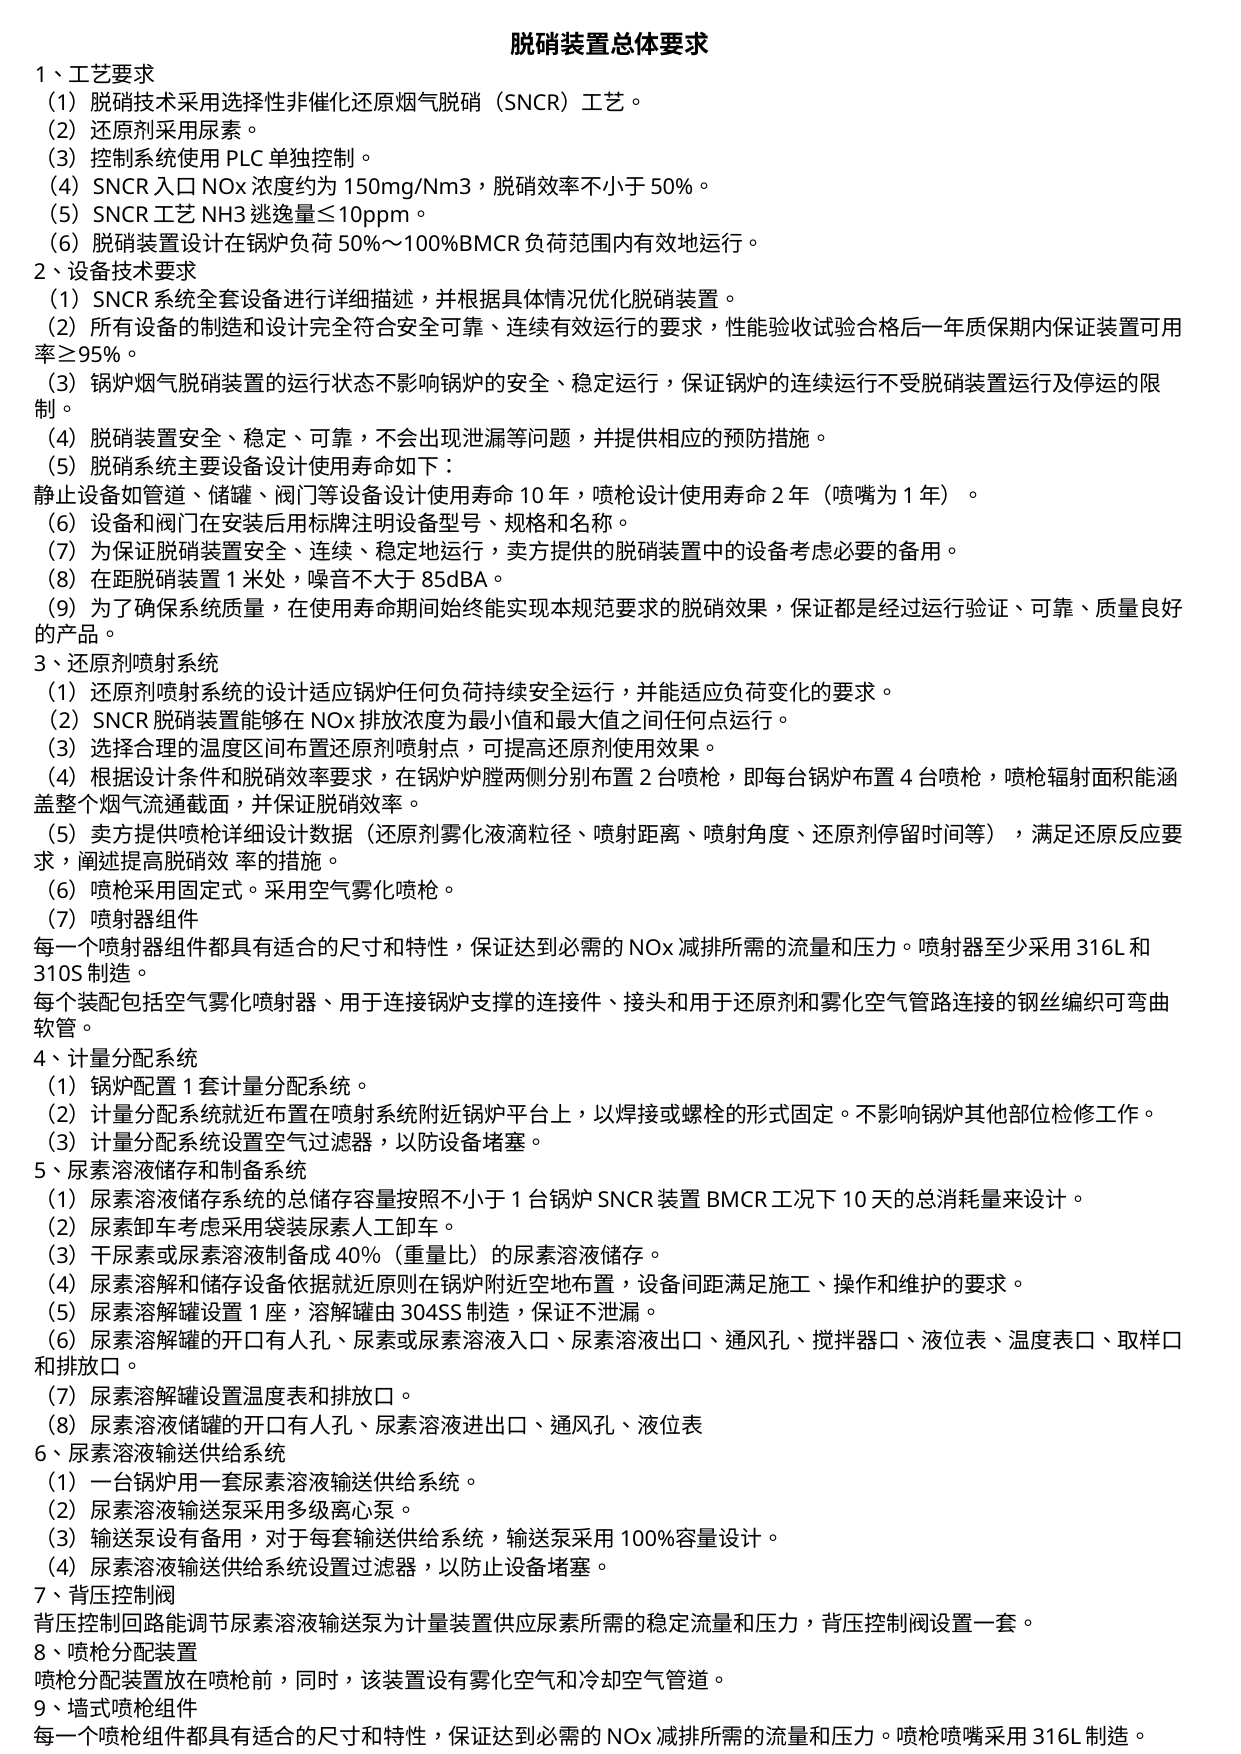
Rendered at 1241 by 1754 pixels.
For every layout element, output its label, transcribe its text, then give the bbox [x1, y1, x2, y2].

text （7）为保证脱硝装置安全、连续、稳定地运行，卖方提供的脱硝装置中的设备考虑必要的备用。 [34, 538, 1192, 565]
text （3）选择合理的温度区间布置还原剂喷射点，可提高还原剂使用效果。 [34, 735, 1192, 762]
text 静止设备如管道、储罐、阀门等设备设计使用寿命10年，喷枪设计使用寿命2年（喷嘴为1年）。 [33, 481, 1192, 508]
text （3）控制系统使用PLC单独控制。 [34, 145, 1192, 172]
text （3）输送泵设有备用，对于每套输送供给系统，输送泵采用100%容量设计。 [34, 1525, 1192, 1552]
text 1、工艺要求 [34, 60, 1192, 87]
text （7）尿素溶解罐设置温度表和排放口。 [34, 1382, 1192, 1409]
text （4）脱硝装置安全、稳定、可靠，不会出现泄漏等问题，并提供相应的预防措施。 [34, 425, 1192, 452]
text 8、喷枪分配装置 [33, 1638, 1192, 1665]
text （1）还原剂喷射系统的设计适应锅炉任何负荷持续安全运行，并能适应负荷变化的要求。 [34, 678, 1192, 706]
text 5、尿素溶液储存和制备系统 [33, 1157, 1192, 1184]
text （4）尿素溶液输送供给系统设置过滤器，以防止设备堵塞。 [34, 1553, 1192, 1581]
text 2、设备技术要求 [33, 258, 1192, 285]
text 喷枪分配装置放在喷枪前，同时，该装置设有雾化空气和冷却空气管道。 [34, 1667, 1192, 1694]
text （8）尿素溶液储罐的开口有人孔、尿素溶液进出口、通风孔、液位表 [33, 1411, 1186, 1439]
text 3、还原剂喷射系统 [33, 650, 1192, 677]
text 6、尿素溶液输送供给系统 [33, 1440, 620, 1467]
text （1）SNCR系统全套设备进行详细描述，并根据具体情况优化脱硝装置。 [36, 286, 1192, 313]
text 脱硝装置总体要求 [28, 28, 1192, 59]
text （5）脱硝系统主要设备设计使用寿命如下： [34, 453, 1192, 480]
text （1）锅炉配置1套计量分配系统。 [34, 1073, 1192, 1100]
text （4）SNCR入口NOx浓度约为150mg/Nm3，脱硝效率不小于50%。 [36, 173, 1192, 199]
text 背压控制回路能调节尿素溶液输送泵为计量装置供应尿素所需的稳定流量和压力，背压控制阀设置一套。 [33, 1610, 1192, 1637]
text （5）卖方提供喷枪详细设计数据（还原剂雾化液滴粒径、喷射距离、喷射角度、还原剂停留时间等），满足还原反应要求，阐述提高脱硝效 率的措施。 [33, 820, 1186, 876]
text （2）尿素溶液输送泵采用多级离心泵。 [34, 1497, 1192, 1524]
text （5）SNCR工艺NH3逃逸量≤10ppm。 [36, 201, 1192, 228]
text （2）尿素卸车考虑采用袋装尿素人工卸车。 [34, 1214, 1192, 1241]
text （9）为了确保系统质量，在使用寿命期间始终能实现本规范要求的脱硝效果，保证都是经过运行验证、可靠、质量良好的产品。 [34, 594, 1192, 649]
text （7）喷射器组件 [34, 905, 1192, 932]
text （4）根据设计条件和脱硝效率要求，在锅炉炉膛两侧分别布置2台喷枪，即每台锅炉布置4台喷枪，喷枪辐射面积能涵盖整个烟气流通截面，并保证脱硝效率。 [34, 763, 1182, 819]
text （6）喷枪采用固定式。采用空气雾化喷枪。 [34, 877, 1192, 904]
text 7、背压控制阀 [34, 1582, 1192, 1609]
text （3）计量分配系统设置空气过滤器，以防设备堵塞。 [34, 1129, 1192, 1156]
text （1）脱硝技术采用选择性非催化还原烟气脱硝（SNCR）工艺。 [34, 88, 1192, 116]
text （6）设备和阀门在安装后用标牌注明设备型号、规格和名称。 [34, 510, 1192, 537]
text （2）所有设备的制造和设计完全符合安全可靠、连续有效运行的要求，性能验收试验合格后一年质保期内保证装置可用率≥95%。 [34, 314, 1192, 368]
text （3）锅炉烟气脱硝装置的运行状态不影响锅炉的安全、稳定运行，保证锅炉的连续运行不受脱硝装置运行及停运的限制。 [34, 369, 1192, 424]
text 4、计量分配系统 [33, 1044, 1192, 1072]
text （6）脱硝装置设计在锅炉负荷50%～100%BMCR负荷范围内有效地运行。 [36, 230, 1192, 256]
text 每一个喷射器组件都具有适合的尺寸和特性，保证达到必需的NOx减排所需的流量和压力。喷射器至少采用316L和310S制造。 [33, 933, 1192, 988]
text 每一个喷枪组件都具有适合的尺寸和特性，保证达到必需的NOx减排所需的流量和压力。喷枪喷嘴采用316L制造。 [33, 1723, 1192, 1750]
text （5）尿素溶解罐设置1座，溶解罐由304SS制造，保证不泄漏。 [34, 1299, 1192, 1326]
text （2）计量分配系统就近布置在喷射系统附近锅炉平台上，以焊接或螺栓的形式固定。不影响锅炉其他部位检修工作。 [34, 1101, 1192, 1128]
text （1）一台锅炉用一套尿素溶液输送供给系统。 [34, 1468, 1192, 1496]
text （6）尿素溶解罐的开口有人孔、尿素或尿素溶液入口、尿素溶液出口、通风孔、搅拌器口、液位表、温度表口、取样口和排放口。 [34, 1327, 1192, 1381]
text 每个装配包括空气雾化喷射器、用于连接锅炉支撑的连接件、接头和用于还原剂和雾化空气管路连接的钢丝编织可弯曲软管。 [33, 989, 1192, 1043]
text （8）在距脱硝装置1米处，噪音不大于85dBA。 [34, 566, 1192, 593]
text 9、墙式喷枪组件 [33, 1695, 1192, 1722]
text （4）尿素溶解和储存设备依据就近原则在锅炉附近空地布置，设备间距满足施工、操作和维护的要求。 [34, 1270, 1192, 1297]
text （2）还原剂采用尿素。 [34, 117, 1192, 144]
text （2）SNCR脱硝装置能够在NOx排放浓度为最小值和最大值之间任何点运行。 [36, 707, 1192, 734]
text （1）尿素溶液储存系统的总储存容量按照不小于1台锅炉SNCR装置BMCR工况下10天的总消耗量来设计。 [34, 1186, 1192, 1213]
text （3）干尿素或尿素溶液制备成40％（重量比）的尿素溶液储存。 [34, 1242, 1192, 1269]
